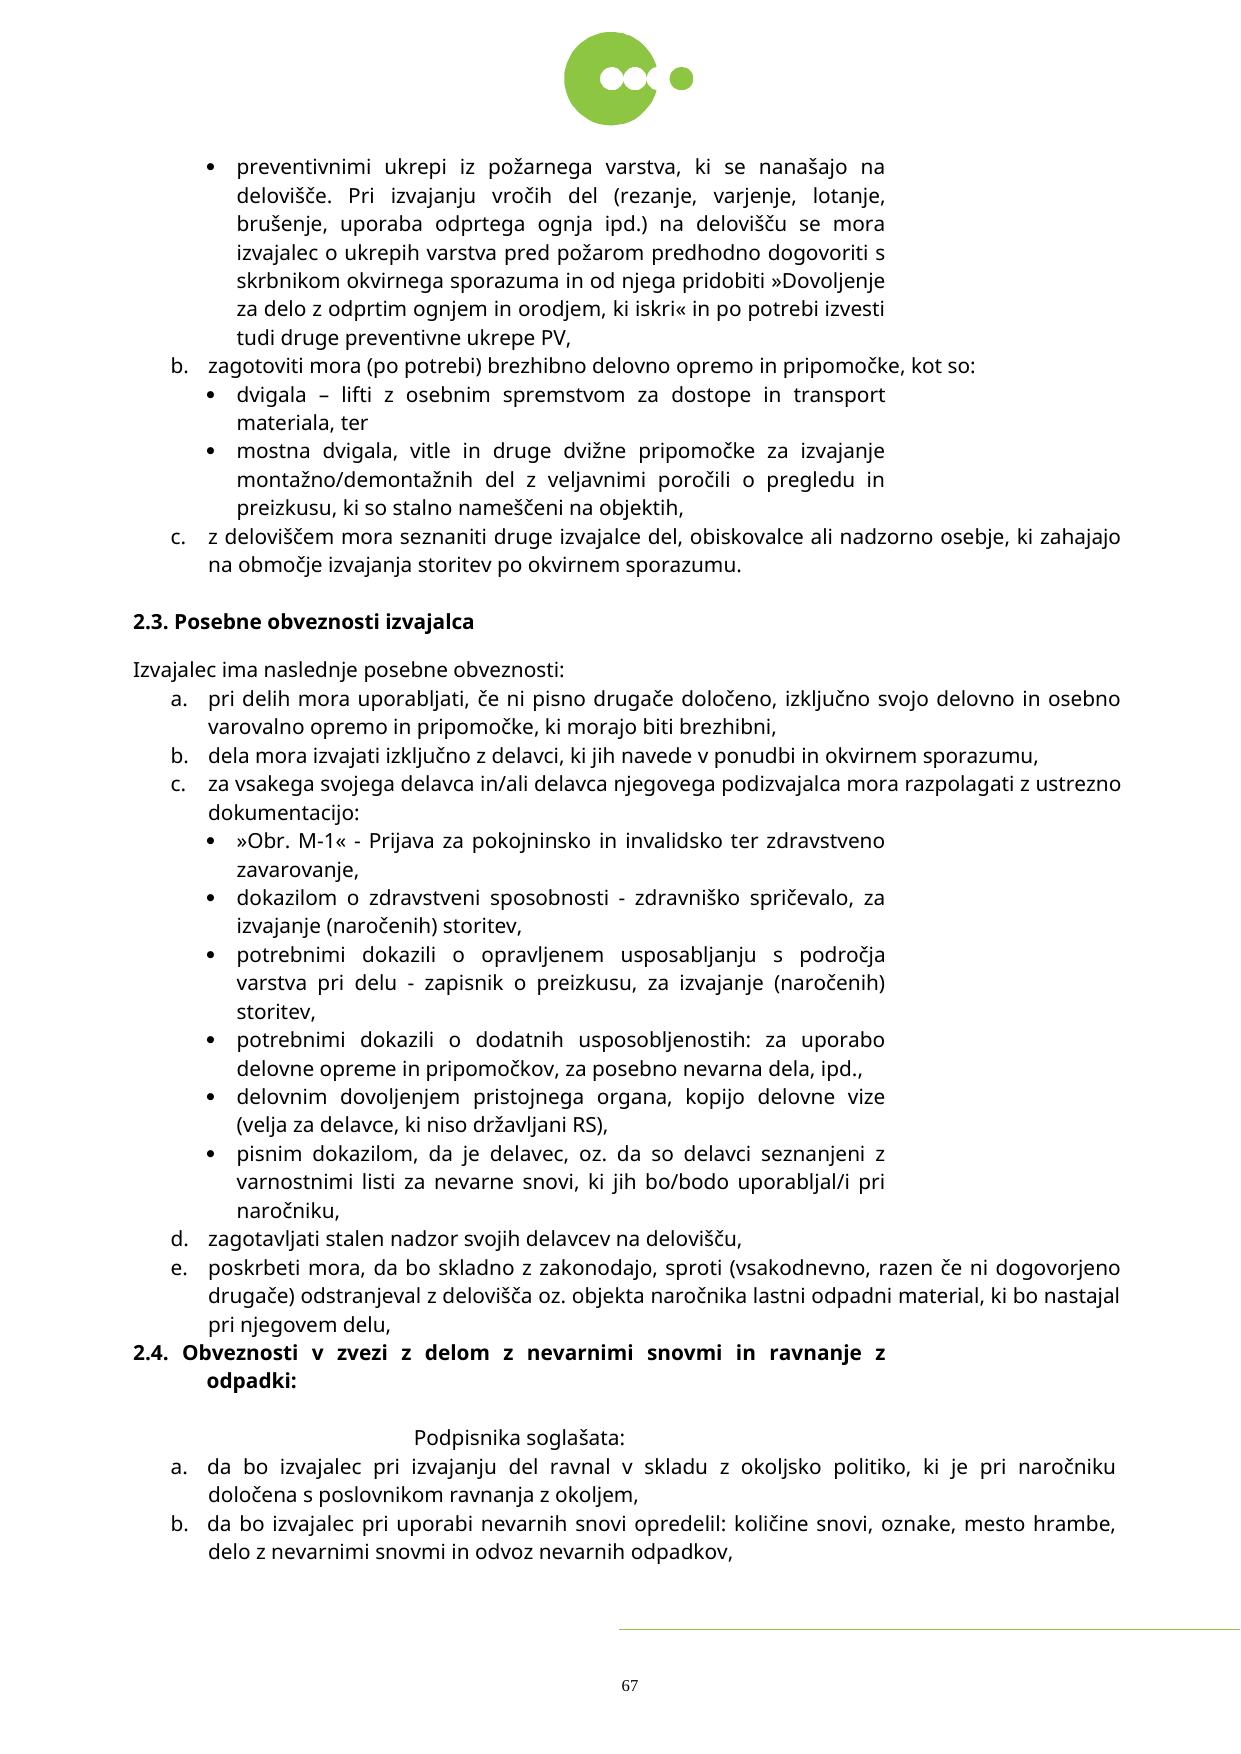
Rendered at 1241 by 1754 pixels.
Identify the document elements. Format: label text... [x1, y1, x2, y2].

list preventivnimi ukrepi iz požarnega varstva, ki se nanašajo na delovišče. Pri izvajanju vročih del (rezanje, varjenje, lotanje, brušenje, uporaba odprtega ognja ipd.) na delovišču se mora izvajalec o ukrepih varstva pred požarom predhodno dogovoriti s skrbnikom okvirnega sporazuma in od njega pridobiti »Dovoljenje za delo z odprtim ognjem in orodjem, ki iskri« in po potrebi izvesti tudi druge preventivne ukrepe PV, [207, 152, 886, 351]
list »Obr. M-1« - Prijava za pokojninsko in invalidsko ter zdravstveno zavarovanje, [207, 826, 886, 883]
list poskrbeti mora, da bo skladno z zakonodajo, sproti (vsakodnevno, razen če ni dogovorjeno drugače) odstranjeval z delovišča oz. objekta naročnika lastni odpadni material, ki bo nastajal pri njegovem delu, [170, 1253, 1122, 1338]
list zagotoviti mora (po potrebi) brezhibno delovno opremo in pripomočke, kot so: [170, 351, 1122, 380]
list dela mora izvajati izključno z delavci, ki jih navede v ponudbi in okvirnem sporazumu, [170, 741, 1122, 769]
list potrebnimi dokazili o opravljenem usposabljanju s področja varstva pri delu - zapisnik o preizkusu, za izvajanje (naročenih) storitev, [207, 940, 886, 1025]
text Podpisnika soglašata: [413, 1423, 1117, 1452]
list potrebnimi dokazili o dodatnih usposobljenostih: za uporabo delovne opreme in pripomočkov, za posebno nevarna dela, ipd., [207, 1025, 886, 1082]
list z deloviščem mora seznaniti druge izvajalce del, obiskovalce ali nadzorno osebje, ki zahajajo na območje izvajanja storitev po okvirnem sporazumu. [170, 522, 1122, 579]
text Izvajalec ima naslednje posebne obveznosti: [133, 656, 1122, 684]
list da bo izvajalec pri izvajanju del ravnal v skladu z okoljsko politiko, ki je pri naročniku določena s poslovnikom ravnanja z okoljem, [170, 1452, 1117, 1509]
list mostna dvigala, vitle in druge dvižne pripomočke za izvajanje montažno/demontažnih del z veljavnimi poročili o pregledu in preizkusu, ki so stalno nameščeni na objektih, [207, 437, 886, 522]
list dvigala – lifti z osebnim spremstvom za dostope in transport materiala, ter [207, 380, 886, 437]
list pisnim dokazilom, da je delavec, oz. da so delavci seznanjeni z varnostnimi listi za nevarne snovi, ki jih bo/bodo uporabljal/i pri naročniku, [207, 1139, 886, 1224]
list dokazilom o zdravstveni sposobnosti - zdravniško spričevalo, za izvajanje (naročenih) storitev, [207, 883, 886, 940]
text 2.3. Posebne obveznosti izvajalca [133, 607, 1122, 636]
list delovnim dovoljenjem pristojnega organa, kopijo delovne vize (velja za delavce, ki niso državljani RS), [207, 1082, 886, 1139]
list za vsakega svojega delavca in/ali delavca njegovega podizvajalca mora razpolagati z ustrezno dokumentacijo: [170, 769, 1122, 826]
text 2.4. Obveznosti v zvezi z delom z nevarnimi snovmi in ravnanje z odpadki: [133, 1338, 886, 1395]
list zagotavljati stalen nadzor svojih delavcev na delovišču, [170, 1224, 1122, 1253]
list pri delih mora uporabljati, če ni pisno drugače določeno, izključno svojo delovno in osebno varovalno opremo in pripomočke, ki morajo biti brezhibni, [170, 684, 1122, 741]
list da bo izvajalec pri uporabi nevarnih snovi opredelil: količine snovi, oznake, mesto hrambe, delo z nevarnimi snovmi in odvoz nevarnih odpadkov, [170, 1509, 1117, 1566]
